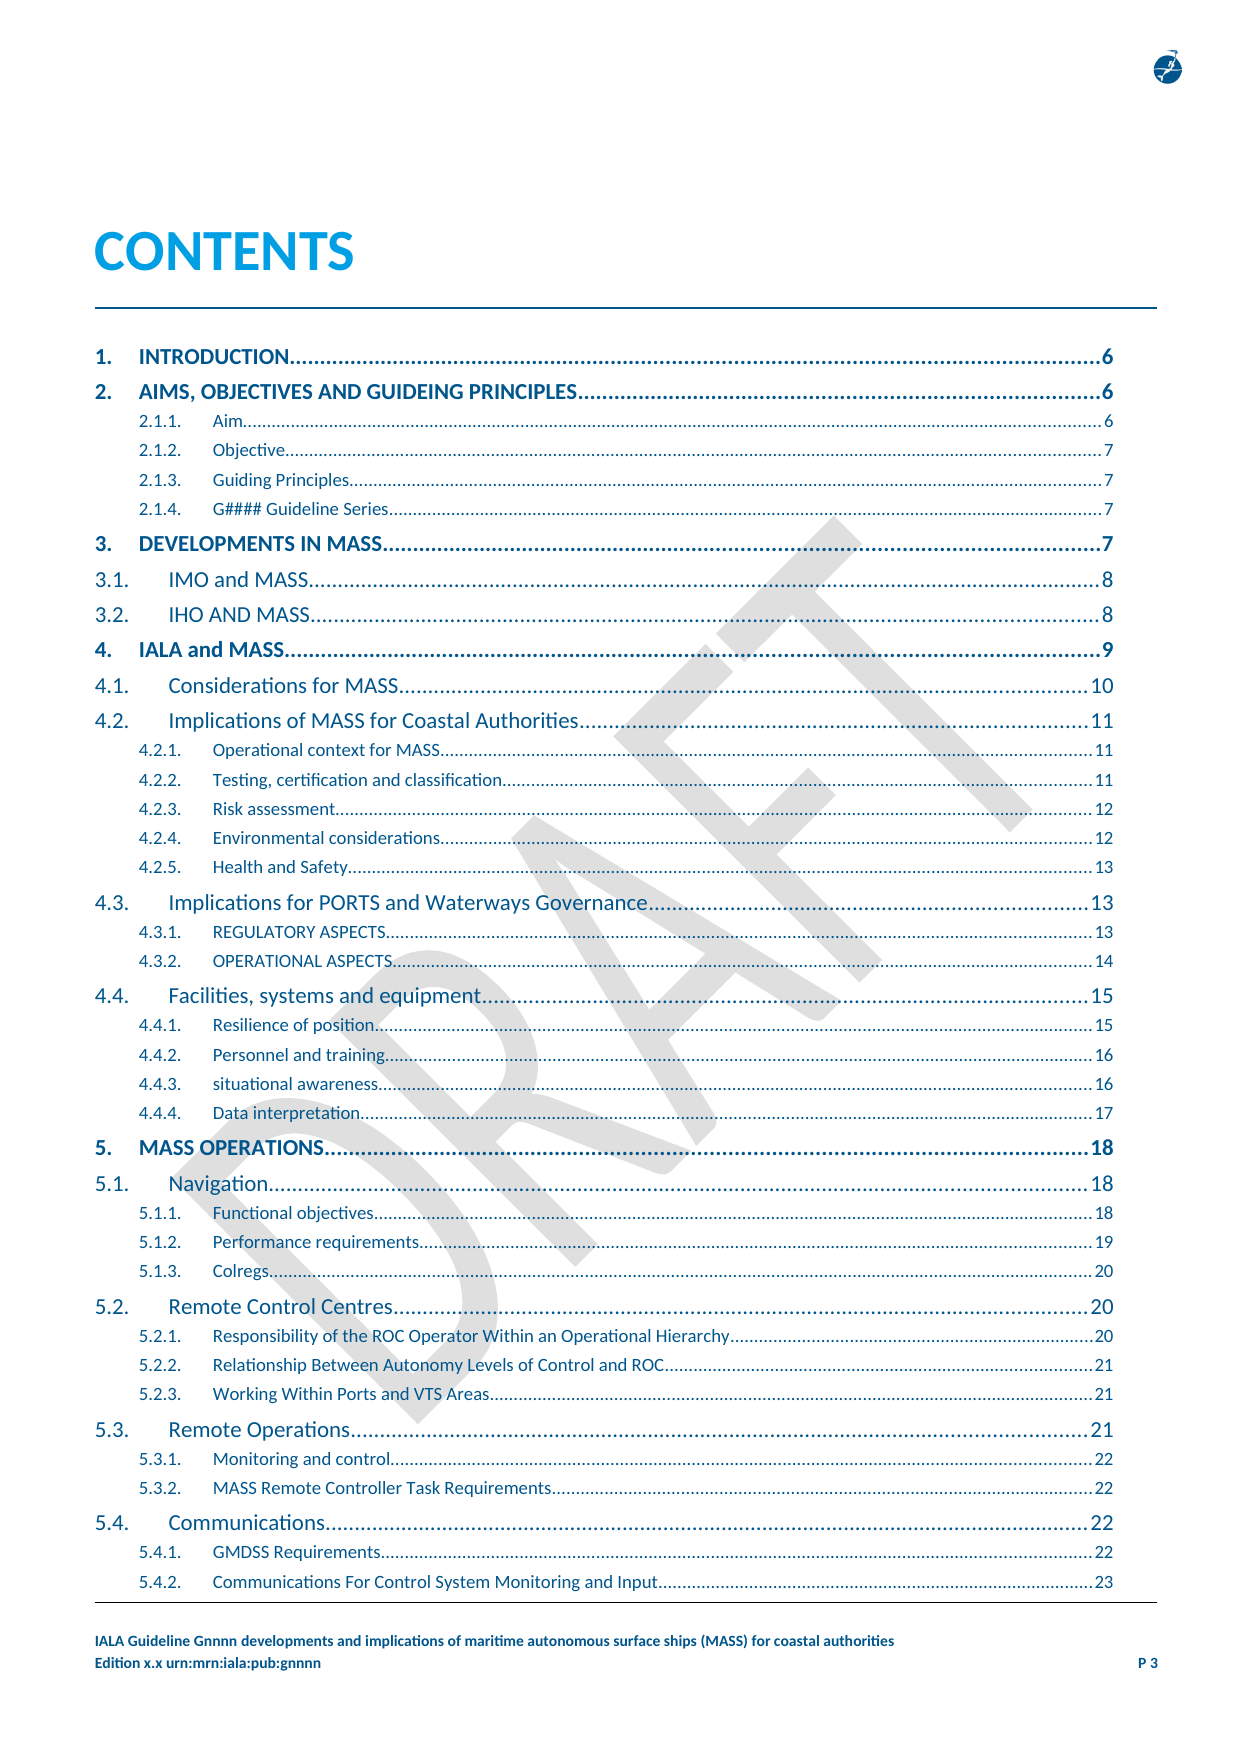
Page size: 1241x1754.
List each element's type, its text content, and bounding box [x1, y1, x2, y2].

text 2.1.3. Guiding Principles 7 [139, 468, 1157, 491]
text 4.1. Considerations for MASS 10 [94, 668, 1113, 699]
text 4.3. Implications for PORTS and Waterways Governance 13 [94, 884, 1113, 916]
text 5.3. Remote Operations 21 [94, 1411, 1113, 1443]
text 4.4.1. Resilience of position 15 [139, 1013, 1157, 1036]
text 3.1. IMO and MASS 8 [94, 561, 1113, 593]
text 5.1.2. Performance requirements 19 [139, 1230, 1157, 1253]
text 1. Introduction 6 [94, 338, 1113, 370]
text 5.1. Navigation 18 [94, 1166, 1113, 1197]
text 5.2. Remote Control Centres 20 [94, 1288, 1113, 1320]
text 4.2. Implications of MASS for Coastal Authorities 11 [94, 703, 1113, 734]
text 4.4.4. Data interpretation 17 [139, 1101, 1157, 1124]
text 4.4.3. situational awareness 16 [139, 1072, 1157, 1095]
text 2. Aims, Objectives and Guideing Principles 6 [94, 374, 1113, 405]
text 2.1.4. G#### Guideline Series 7 [139, 497, 1157, 520]
text 4.2.5. Health and Safety 13 [139, 855, 1157, 878]
text 5.3.2. MASS Remote Controller Task Requirements 22 [139, 1476, 1157, 1499]
text 4.2.4. Environmental considerations 12 [139, 826, 1157, 849]
text 5.4.2. Communications For Control System Monitoring and Input 23 [139, 1570, 1157, 1593]
text 3. Developments in MASS 7 [94, 526, 1113, 557]
picture [1122, 0, 1241, 119]
text 4.2.2. Testing, certification and classification 11 [139, 768, 1157, 791]
text 4.3.1. Regulatory Aspects 13 [139, 920, 1157, 943]
text 4.4. Facilities, systems and equipment 15 [94, 978, 1113, 1009]
text 5. MASS OPERATIONS 18 [94, 1130, 1113, 1161]
text 4.2.1. Operational context for MASS 11 [139, 738, 1157, 761]
text 5.1.3. Colregs 20 [139, 1259, 1157, 1282]
text 4.4.2. Personnel and training 16 [139, 1043, 1157, 1066]
text 4. IALA and MASS 9 [94, 632, 1113, 663]
text 3.2. IHO AND MASS 8 [94, 597, 1113, 628]
text 5.2.3. Working Within Ports and VTS Areas 21 [139, 1382, 1157, 1405]
text 2.1.1. Aim 6 [139, 409, 1157, 432]
text 4.2.3. Risk assessment 12 [139, 797, 1157, 820]
text 5.4. Communications 22 [94, 1505, 1113, 1536]
text 2.1.2. Objective 7 [139, 438, 1157, 461]
text 5.2.1. Responsibility of the ROC Operator Within an Operational Hierarchy 20 [139, 1324, 1157, 1347]
text 5.3.1. Monitoring and control 22 [139, 1447, 1157, 1470]
text 4.3.2. Operational Aspects 14 [139, 949, 1157, 972]
text 5.4.1. GMDSS Requirements 22 [139, 1541, 1157, 1563]
text 5.2.2. Relationship Between Autonomy Levels of Control and ROC 21 [139, 1353, 1157, 1376]
text 5.1.1. Functional objectives 18 [139, 1201, 1157, 1224]
